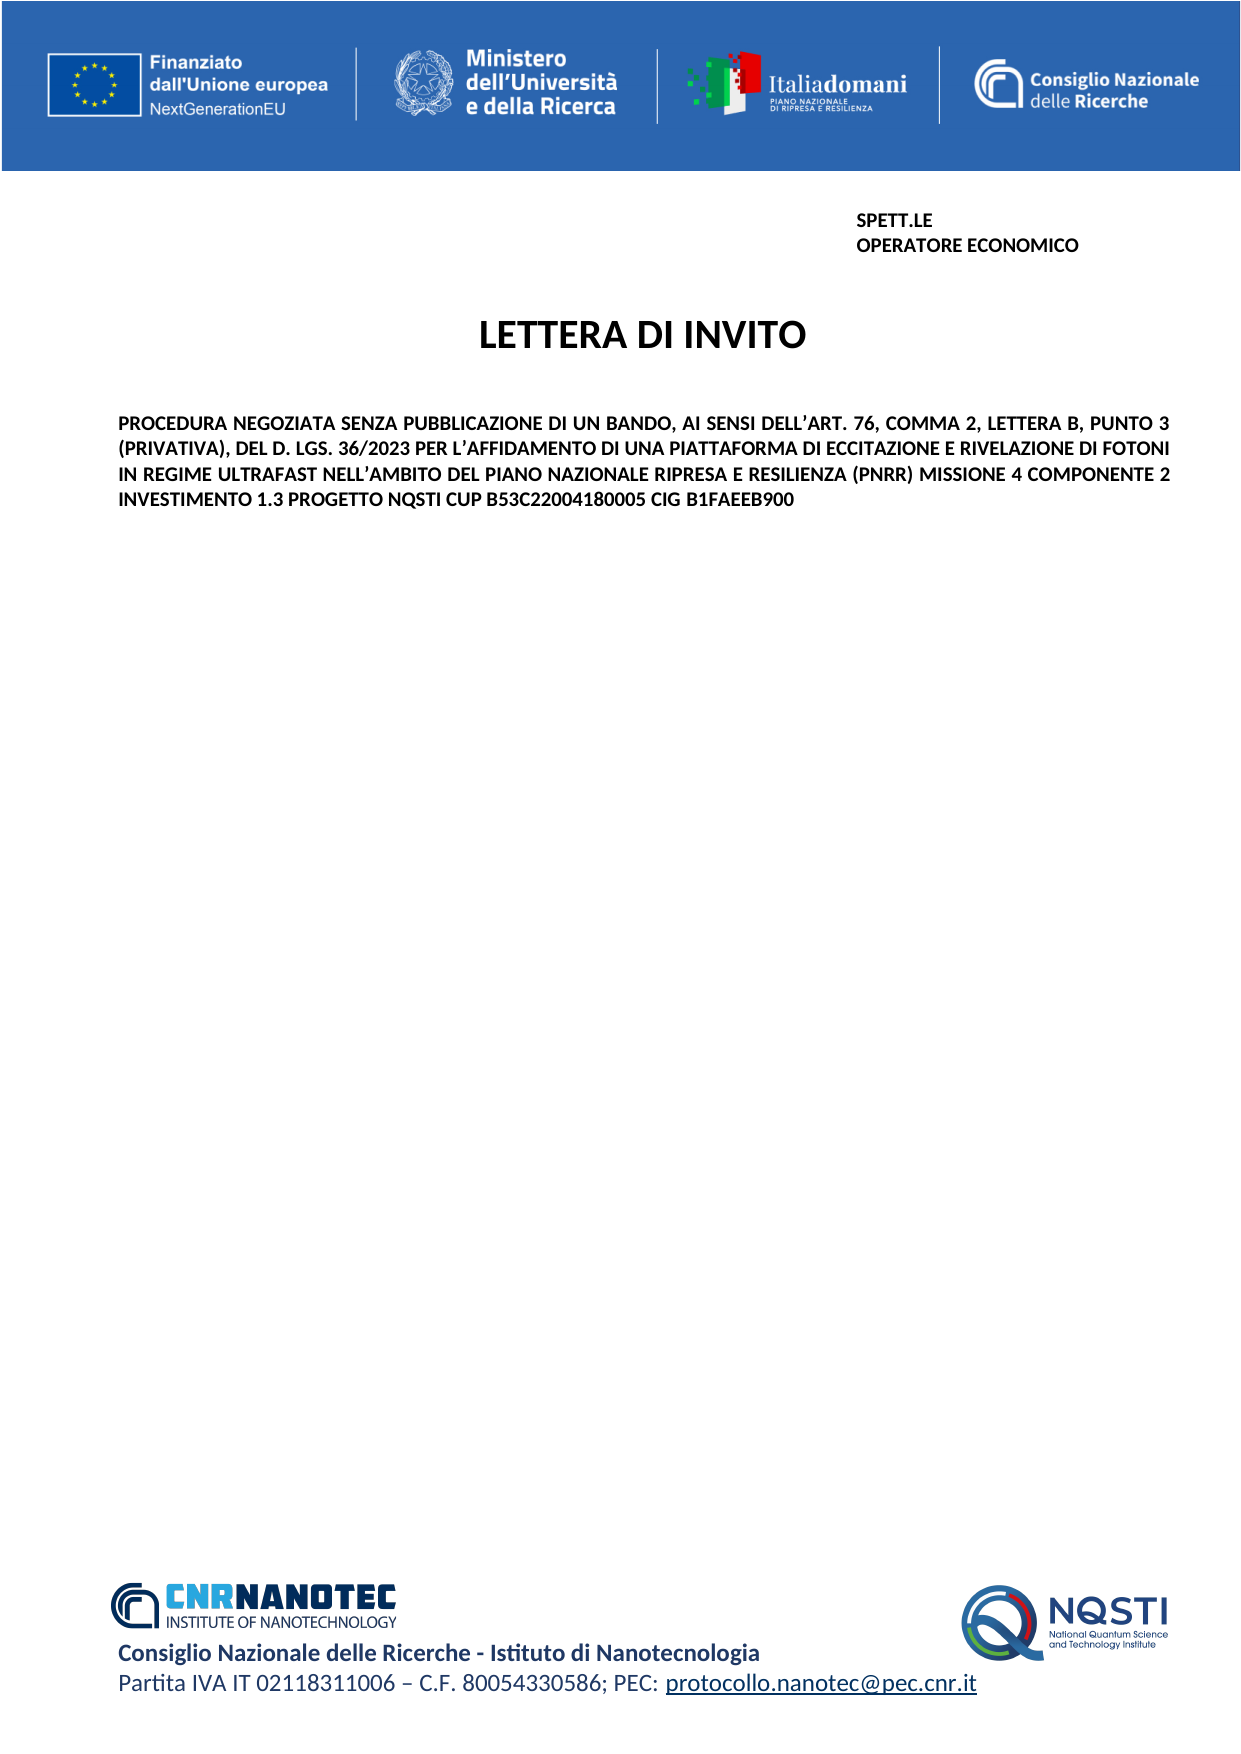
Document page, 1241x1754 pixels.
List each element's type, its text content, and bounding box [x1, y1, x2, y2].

text Operatore Economico [856, 232, 1167, 258]
picture [111, 1580, 397, 1632]
text Spett.le [856, 207, 1167, 232]
picture [1, 1, 1241, 171]
text LETTERA DI INVITO [118, 308, 1167, 359]
picture [956, 1577, 1176, 1668]
text PROCEDURA NEGOZIATA SENZA PUBBLICAZIONE DI UN BANDO, AI SENSI DELL’ART. 76, COMMA 2, LETTERA B, PUNTO 3 (PRIVATIVA), DEL D. LGS. 36/2023 PER L’AFFIDAMENTO DI UNA PIATTAFORMA DI ECCITAZIONE E RIVELAZIONE DI FOTONI IN REGIME ULTRAFAST NELL’AMBITO DEL PIANO NAZIONALE RIPRESA E RESILIENZA (PNRR) MISSIONE 4 COMPONENTE 2 INVESTIMENTO 1.3 PROGETTO NQSTI CUP B53C22004180005 CIG B1FAEEB900 [118, 410, 1172, 512]
